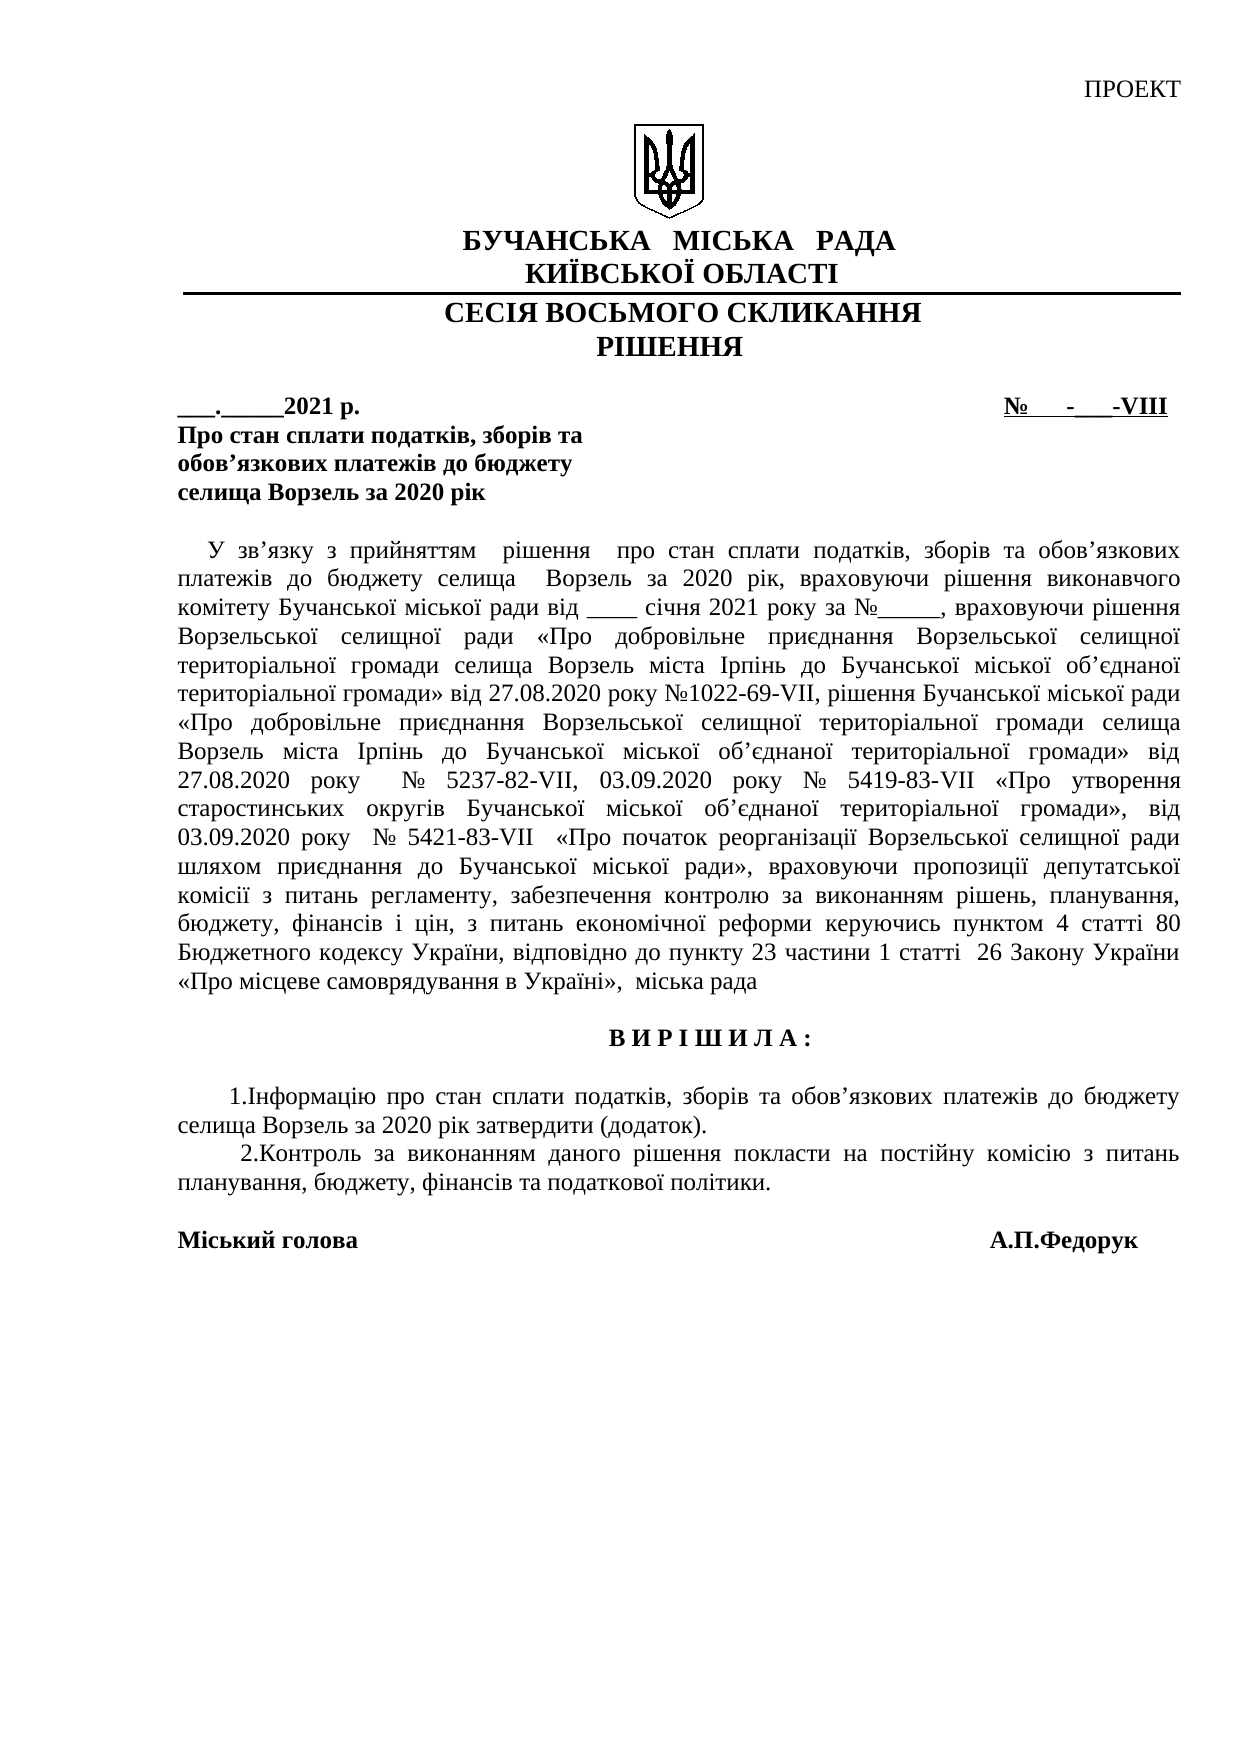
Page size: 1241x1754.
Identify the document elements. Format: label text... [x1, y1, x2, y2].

text БУЧАНСЬКА МІСЬКА РАДА [177, 223, 1181, 256]
text СЕСІЯ ВОСЬМОГО СКЛИКАННЯ [177, 295, 1181, 329]
text 2.Контроль за виконанням даного рішення покласти на постійну комісію з питань планування, бюджету, фінансів та податкової політики. [177, 1138, 1181, 1196]
text У зв’язку з прийняттям рішення про стан сплати податків, зборів та обов’язкових платежів до бюджету селища Ворзель за 2020 рік, враховуючи рішення виконавчого комітету Бучанської міської ради від ____ січня 2021 року за №_____, враховуючи рішення Ворзельської селищної ради «Про добровільне приєднання Ворзельської селищної територіальної громади селища Ворзель міста Ірпінь до Бучанської міської об’єднаної територіальної громади» від 27.08.2020 року №1022-69-VII, рішення Бучанської міської ради «Про добровільне приєднання Ворзельської селищної територіальної громади селища Ворзель міста Ірпінь до Бучанської міської об’єднаної територіальної громади» від 27.08.2020 року № 5237-82-VІІ, 03.09.2020 року № 5419-83-VІІ «Про утворення старостинських округів Бучанської міської об’єднаної територіальної громади», від 03.09.2020 року № 5421-83-VІІ «Про початок реорганізації Ворзельської селищної ради шляхом приєднання до Бучанської міської ради», враховуючи пропозиції депутатської комісії з питань регламенту, забезпечення контролю за виконанням рішень, планування, бюджету, фінансів і цін, з питань економічної реформи керуючись пунктом 4 статті 80 Бюджетного кодексу України, відповідно до пункту 23 частини 1 статті 26 Закону України «Про місцеве самоврядування в Україні», міська рада [177, 535, 1181, 995]
text В И Р І Ш И Л А : [177, 1023, 1181, 1052]
text 1.Інформацію про стан сплати податків, зборів та обов’язкових платежів до бюджету селища Ворзель за 2020 рік затвердити (додаток). [177, 1081, 1181, 1138]
subtitle РІШЕННЯ [177, 329, 1181, 362]
text Про стан сплати податків, зборів та [177, 420, 1181, 448]
text обов’язкових платежів до бюджету [177, 448, 1181, 477]
text ___._____2021 р. № -___-VІІІ [177, 391, 1181, 420]
text Міський голова А.П.Федорук [177, 1225, 1181, 1253]
text селища Ворзель за 2020 рік [177, 477, 1181, 506]
subtitle КИЇВСЬКОЇ ОБЛАСТІ [183, 256, 1181, 292]
